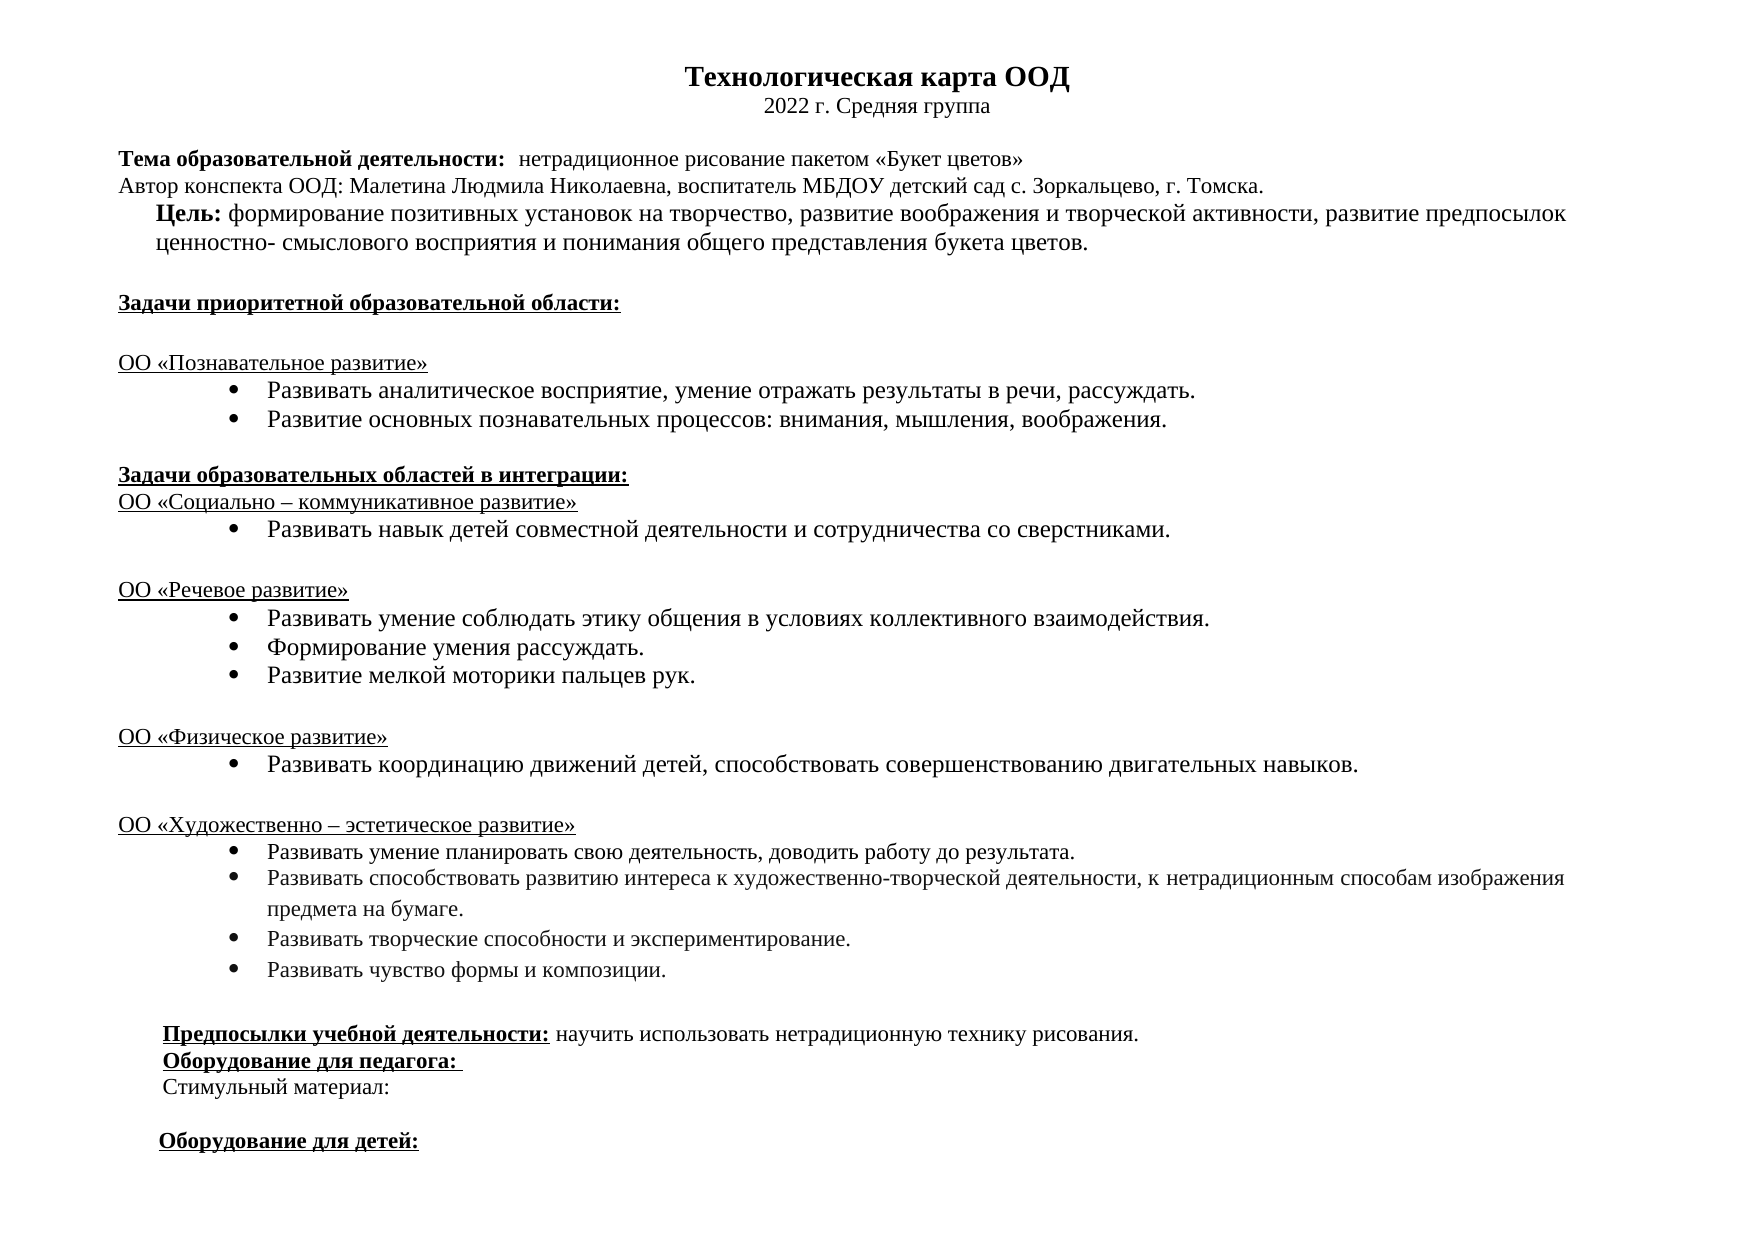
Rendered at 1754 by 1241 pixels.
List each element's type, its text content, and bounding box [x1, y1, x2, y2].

text ОО «Познавательное развитие» [118, 349, 1636, 375]
text Предпосылки учебной деятельности: научить использовать нетрадиционную технику рисования. [162, 1020, 1636, 1047]
list Развивать аналитическое восприятие, умение отражать результаты в речи, рассуждать. [229, 375, 1636, 404]
text ОО «Физическое развитие» [118, 723, 1636, 749]
list Цель: формирование позитивных установок на творчество, развитие воображения и творческой активности, развитие предпосылок ценностно- смыслового восприятия и понимания общего представления букета цветов. [156, 198, 1636, 256]
text Стимульный материал: [162, 1073, 1636, 1099]
text Технологическая карта ООД [118, 59, 1636, 93]
list Развитие мелкой моторики пальцев рук. [229, 660, 1636, 689]
list Развивать умение планировать свою деятельность, доводить работу до результата. [229, 838, 1636, 864]
text Тема образовательной деятельности: нетрадиционное рисование пакетом «Букет цветов» [118, 145, 1636, 172]
text ОО «Речевое развитие» [118, 577, 1636, 603]
list Формирование умения рассуждать. [229, 632, 1636, 660]
list Развивать координацию движений детей, способствовать совершенствованию двигательных навыков. [229, 749, 1636, 778]
text ОО «Художественно – эстетическое развитие» [118, 811, 1636, 838]
text ОО «Социально – коммуникативное развитие» [118, 488, 1636, 514]
list Развивать чувство формы и композиции. [229, 956, 1636, 983]
text Задачи приоритетной образовательной области: [118, 289, 1636, 315]
list Развивать творческие способности и экспериментирование. [229, 925, 1636, 952]
text Оборудование для детей: [118, 1127, 1636, 1154]
text Автор конспекта ООД: Малетина Людмила Николаевна, воспитатель МБДОУ детский сад с. Зоркальцево, г. Томска. [118, 172, 1636, 198]
text Задачи образовательных областей в интеграции: [118, 462, 1636, 488]
text 2022 г. Средняя группа [118, 93, 1636, 119]
list Развивать умение соблюдать этику общения в условиях коллективного взаимодействия. [229, 603, 1636, 632]
list Развитие основных познавательных процессов: внимания, мышления, воображения. [229, 404, 1636, 433]
text Оборудование для педагога: [162, 1047, 1636, 1073]
list Развивать навык детей совместной деятельности и сотрудничества со сверстниками. [229, 514, 1636, 543]
list Развивать способствовать развитию интереса к художественно-творческой деятельности, к нетрадиционным способам изображения предмета на бумаге. [229, 864, 1636, 921]
